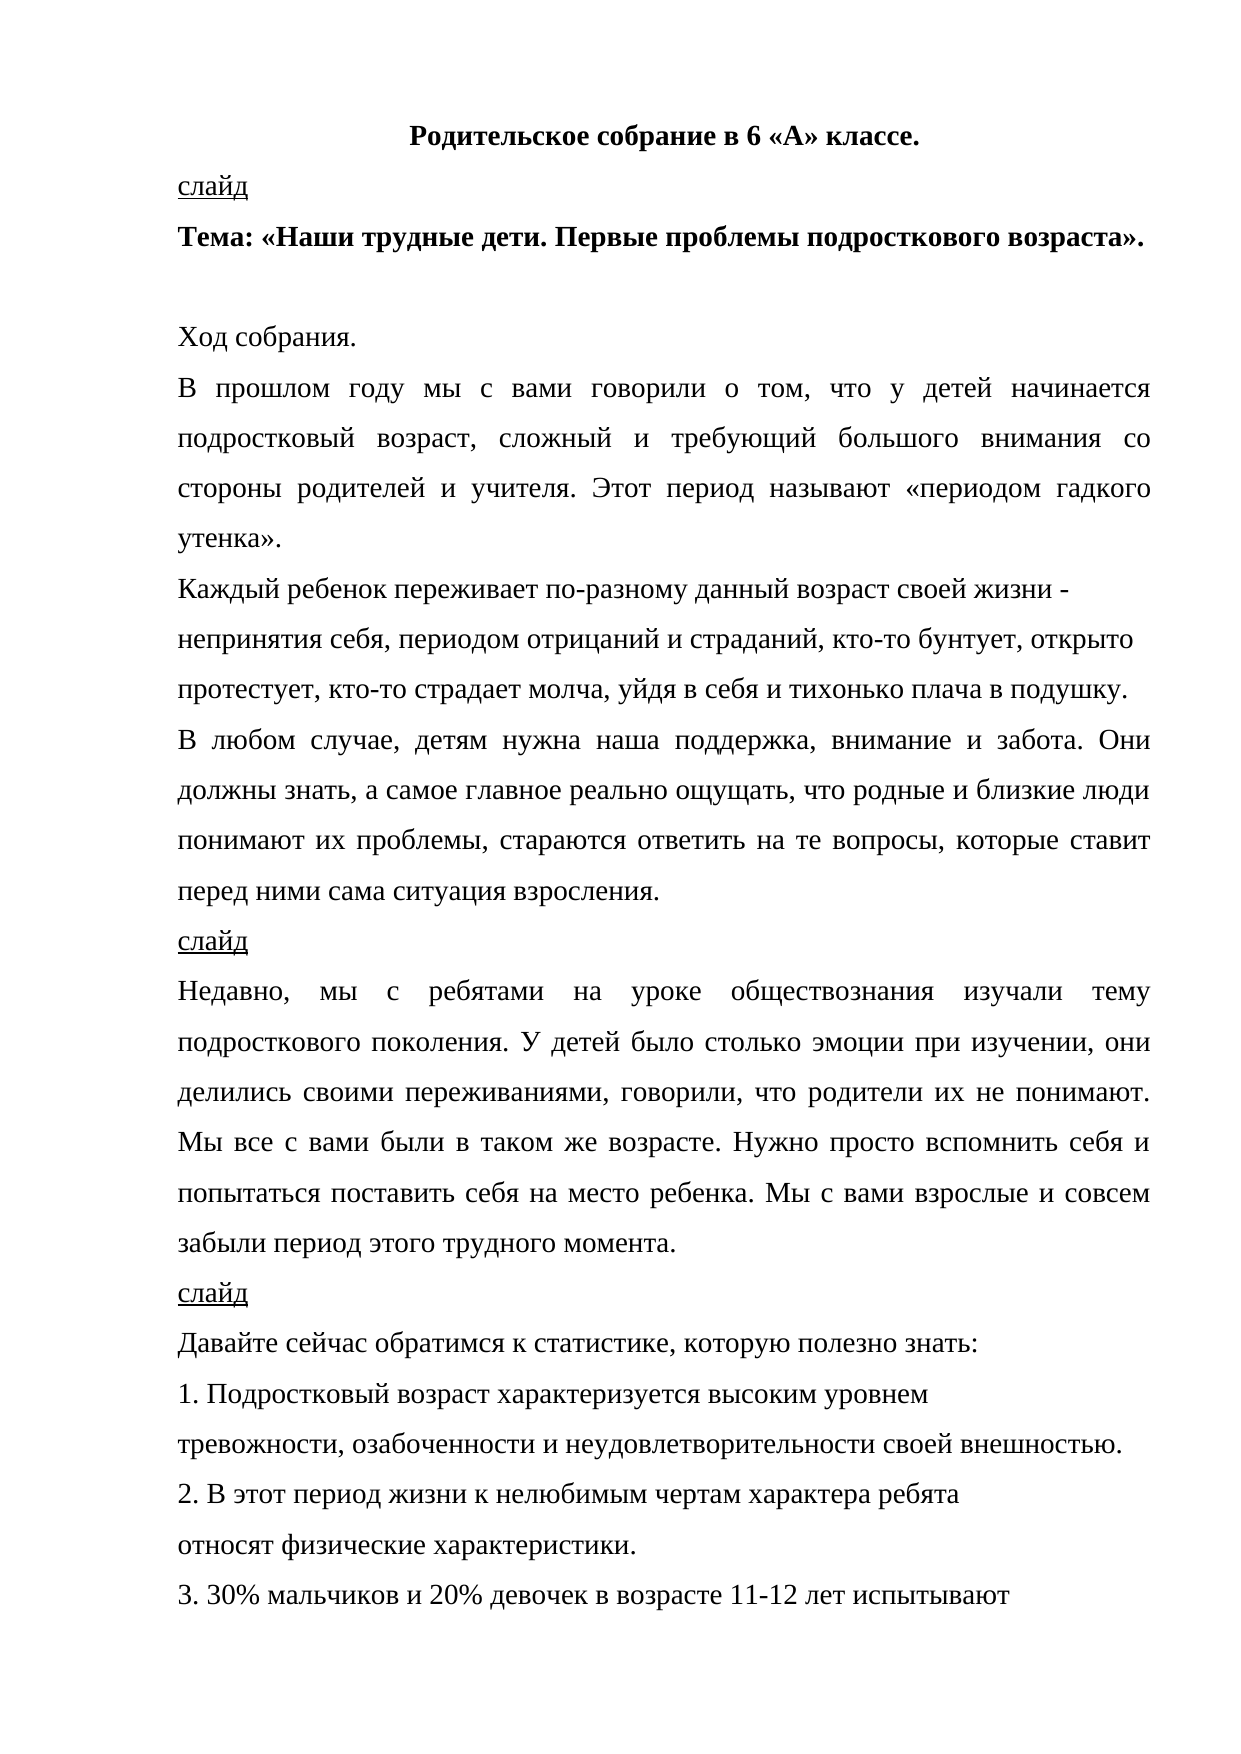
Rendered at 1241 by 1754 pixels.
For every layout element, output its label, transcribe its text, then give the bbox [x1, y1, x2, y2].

text 1. Подростковый возраст характеризуется высоким уровнем [177, 1376, 1152, 1409]
text Родительское собрание в 6 «А» классе. [177, 118, 1152, 152]
text непринятия себя, периодом отрицаний и страданий, кто-то бунтует, открыто [177, 621, 1152, 655]
text 2. В этот период жизни к нелюбимым чертам характера ребята [177, 1477, 1152, 1510]
text протестует, кто-то страдает молча, уйдя в себя и тихонько плача в подушку. [177, 672, 1152, 705]
text Тема: «Наши трудные дети. Первые проблемы подросткового возраста». [177, 219, 1152, 252]
text 3. 30% мальчиков и 20% девочек в возрасте 11-12 лет испытывают [177, 1577, 1152, 1611]
text тревожности, озабоченности и неудовлетворительности своей внешностью. [177, 1426, 1152, 1460]
text Ход собрания. [177, 319, 1152, 353]
text В прошлом году мы с вами говорили о том, что у детей начинается подростковый возраст, сложный и требующий большого внимания со стороны родителей и учителя. Этот период называют «периодом гадкого утенка». [177, 370, 1152, 554]
text Давайте сейчас обратимся к статистике, которую полезно знать: [177, 1326, 1152, 1359]
text В любом случае, детям нужна наша поддержка, внимание и забота. Они должны знать, а самое главное реально ощущать, что родные и близкие люди понимают их проблемы, стараются ответить на те вопросы, которые ставит перед ними сама ситуация взросления. [177, 722, 1152, 906]
text слайд [177, 1275, 1152, 1309]
text относят физические характеристики. [177, 1527, 1152, 1560]
text слайд [177, 168, 1152, 202]
text Недавно, мы с ребятами на уроке обществознания изучали тему подросткового поколения. У детей было столько эмоции при изучении, они делились своими переживаниями, говорили, что родители их не понимают. Мы все с вами были в таком же возрасте. Нужно просто вспомнить себя и попытаться поставить себя на место ребенка. Мы с вами взрослые и совсем забыли период этого трудного момента. [177, 973, 1152, 1258]
text Каждый ребенок переживает по-разному данный возраст своей жизни - [177, 571, 1152, 604]
text слайд [177, 923, 1152, 957]
